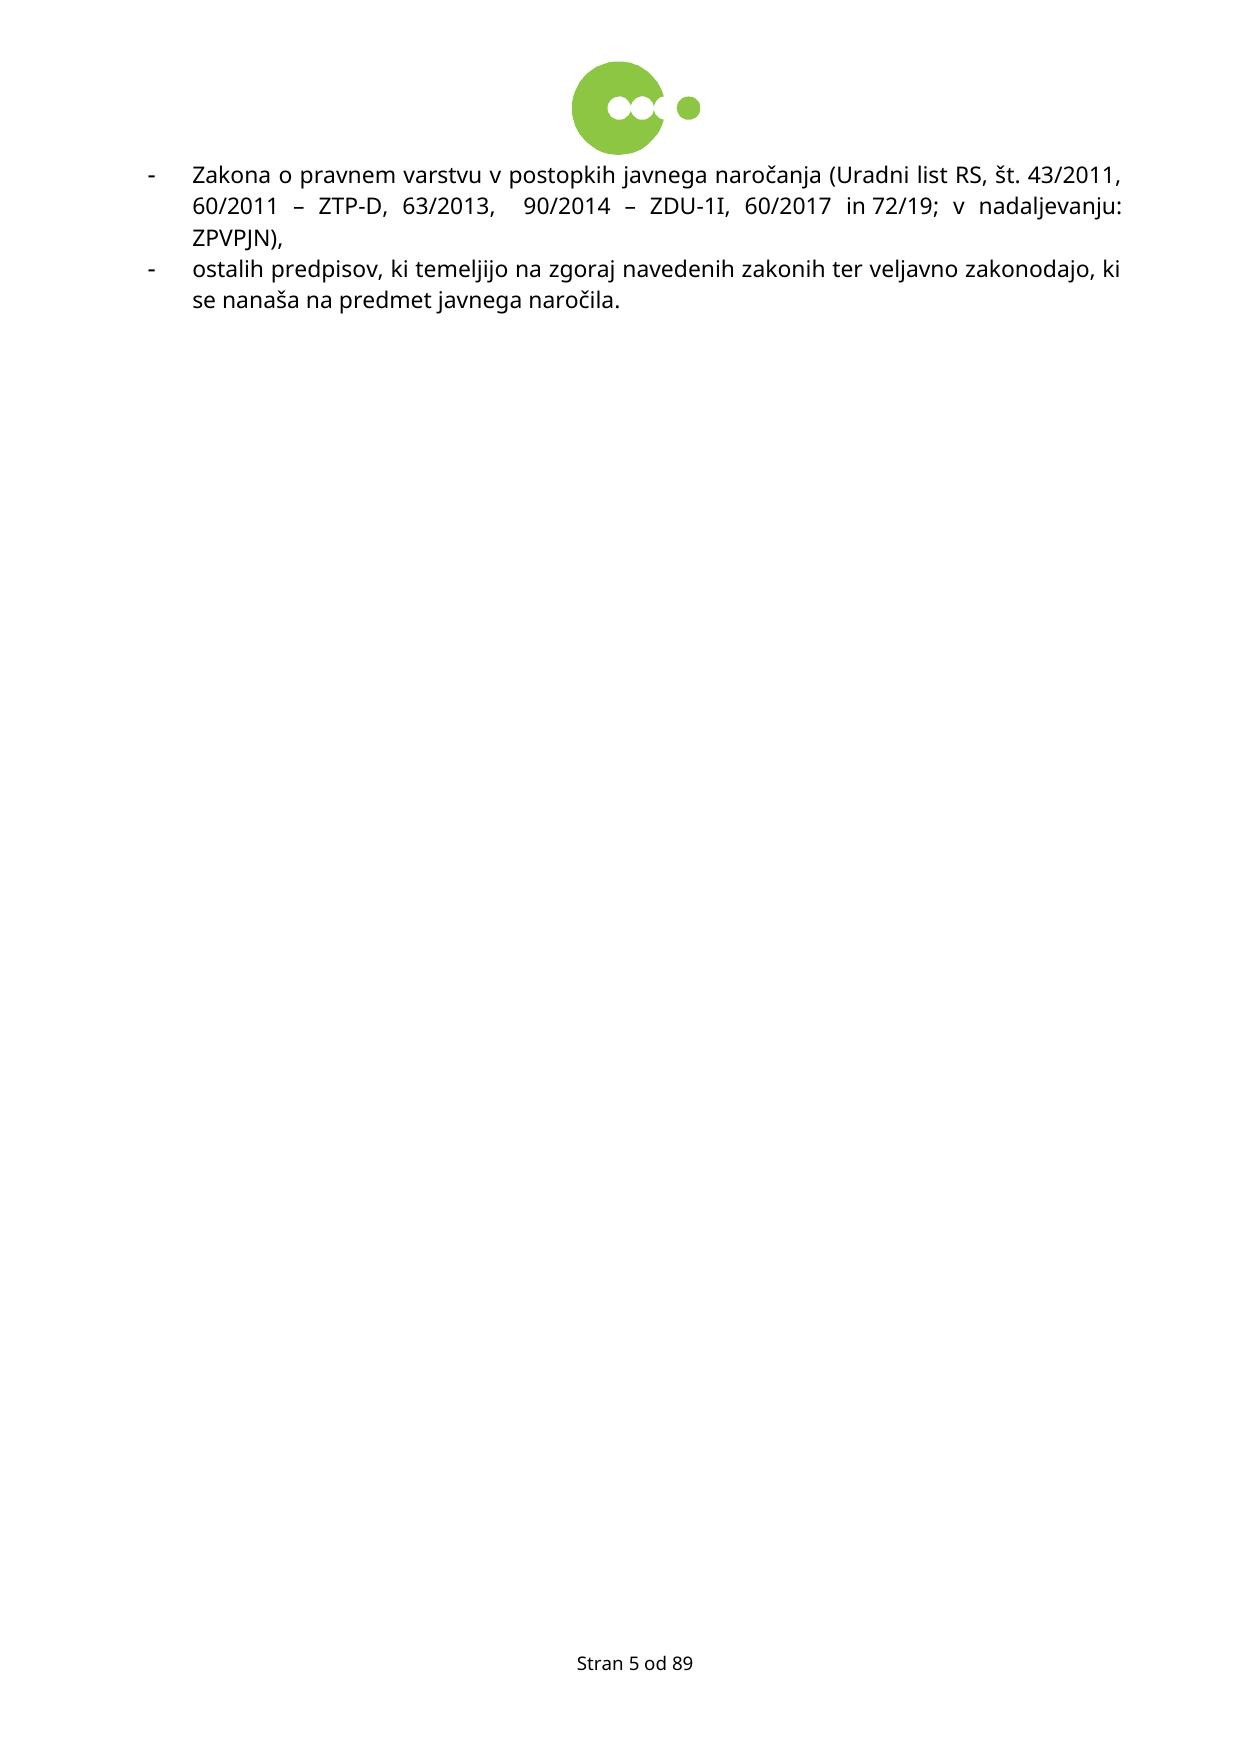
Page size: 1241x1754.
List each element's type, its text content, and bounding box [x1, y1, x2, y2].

list ostalih predpisov, ki temeljijo na zgoraj navedenih zakonih ter veljavno zakonodajo, ki se nanaša na predmet javnega naročila. [148, 253, 1122, 315]
list Zakona o pravnem varstvu v postopkih javnega naročanja (Uradni list RS, št. 43/2011, 60/2011 – ZTP-D, 63/2013, 90/2014 – ZDU-1I, 60/2017 in 72/19; v nadaljevanju: ZPVPJN), [148, 159, 1122, 253]
